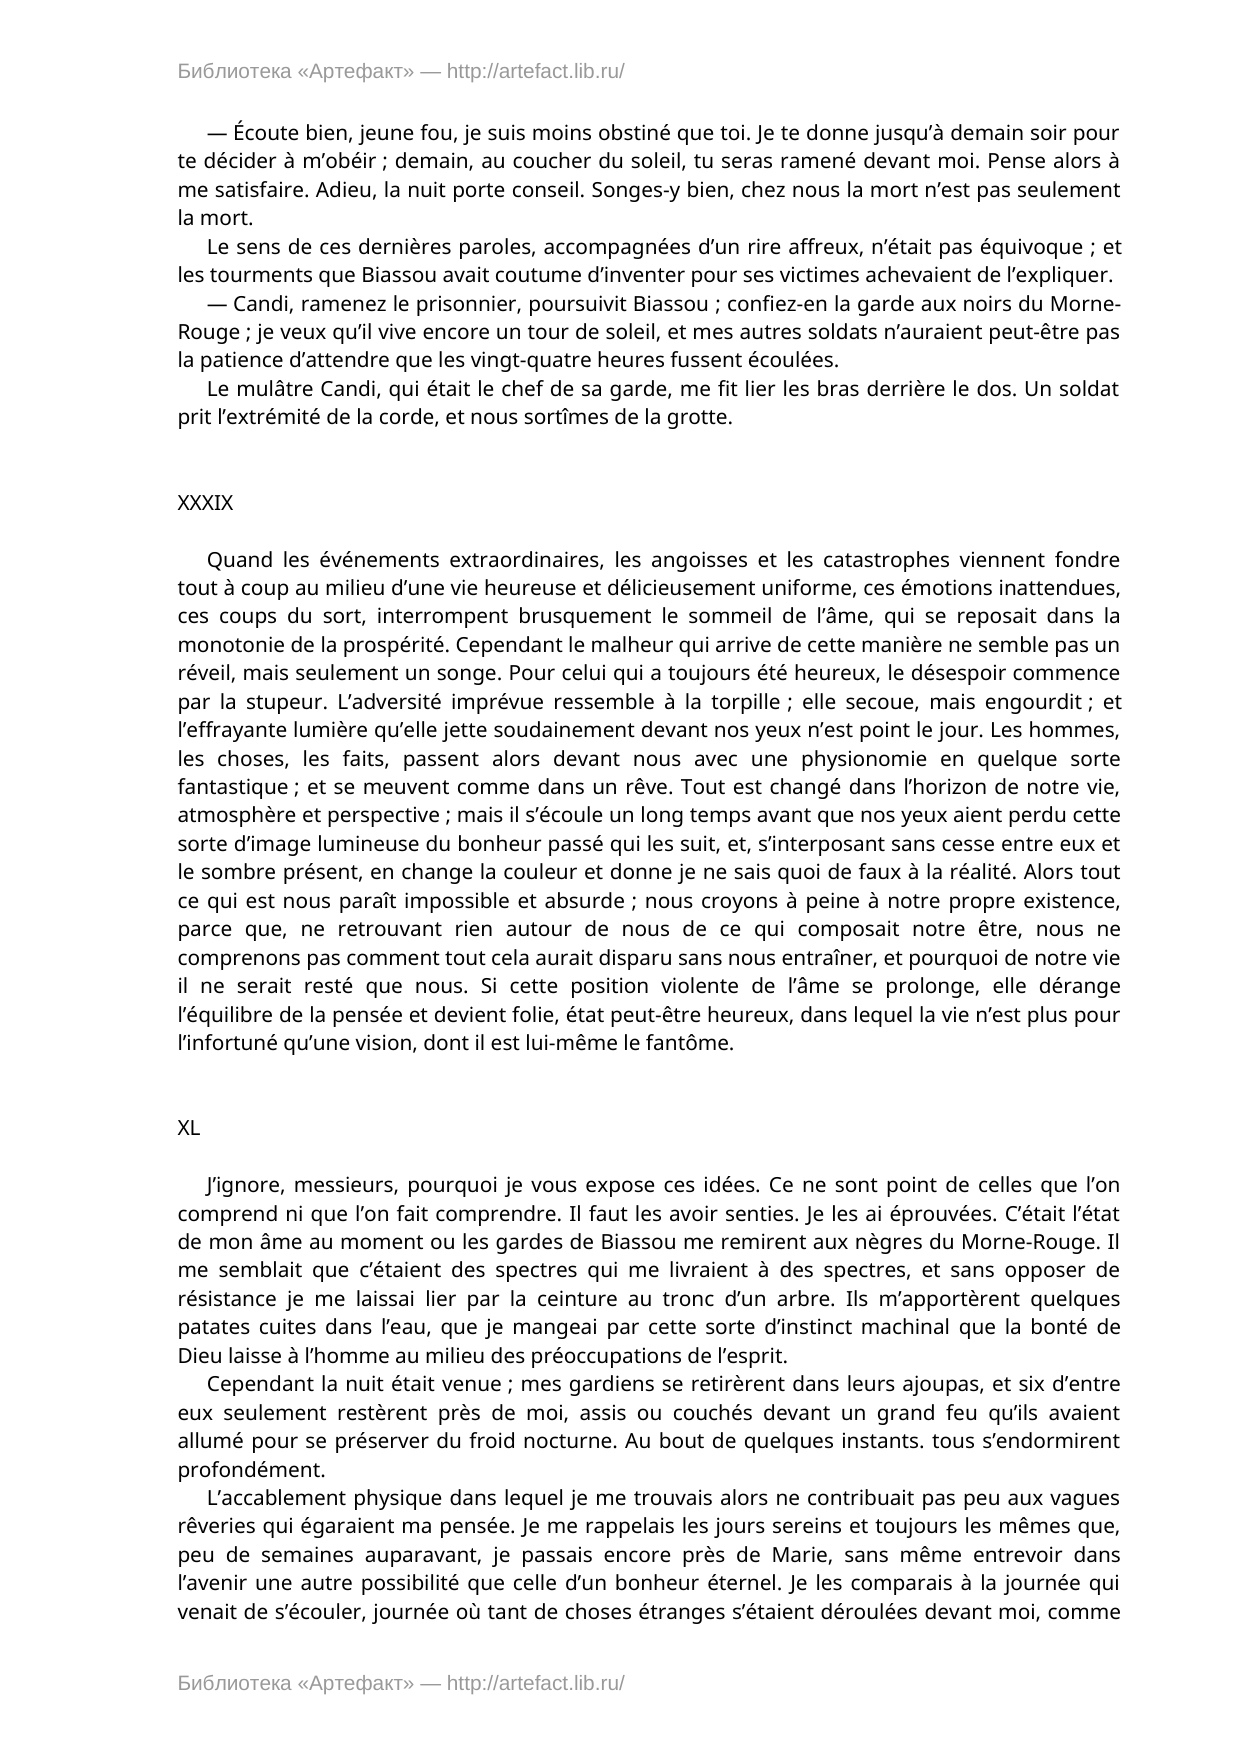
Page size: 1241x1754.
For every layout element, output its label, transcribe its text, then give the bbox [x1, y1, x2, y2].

text Le sens de ces dernières paroles, accompagnées d’un rire affreux, n’était pas équivoque ; et les tourments que Biassou avait coutume d’inventer pour ses victimes achevaient de l’expliquer. [177, 232, 1122, 289]
text J’ignore, messieurs, pourquoi je vous expose ces idées. Ce ne sont point de celles que l’on comprend ni que l’on fait comprendre. Il faut les avoir senties. Je les ai éprouvées. C’était l’état de mon âme au moment ou les gardes de Biassou me remirent aux nègres du Morne-Rouge. Il me semblait que c’étaient des spectres qui me livraient à des spectres, et sans opposer de résistance je me laissai lier par la ceinture au tronc d’un arbre. Ils m’apportèrent quelques patates cuites dans l’eau, que je mangeai par cette sorte d’instinct machinal que la bonté de Dieu laisse à l’homme au milieu des préoccupations de l’esprit. [177, 1170, 1122, 1369]
text Le mulâtre Candi, qui était le chef de sa garde, me fit lier les bras derrière le dos. Un soldat prit l’extrémité de la corde, et nous sortîmes de la grotte. [177, 374, 1122, 431]
text — Candi, ramenez le prisonnier, poursuivit Biassou ; confiez-en la garde aux noirs du Morne-Rouge ; je veux qu’il vive encore un tour de soleil, et mes autres soldats n’auraient peut-être pas la patience d’attendre que les vingt-quatre heures fussent écoulées. [177, 289, 1122, 374]
text Quand les événements extraordinaires, les angoisses et les catastrophes viennent fondre tout à coup au milieu d’une vie heureuse et délicieusement uniforme, ces émotions inattendues, ces coups du sort, interrompent brusquement le sommeil de l’âme, qui se reposait dans la monotonie de la prospérité. Cependant le malheur qui arrive de cette manière ne semble pas un réveil, mais seulement un songe. Pour celui qui a toujours été heureux, le désespoir commence par la stupeur. L’adversité imprévue ressemble à la torpille ; elle secoue, mais engourdit ; et l’effrayante lumière qu’elle jette soudainement devant nos yeux n’est point le jour. Les hommes, les choses, les faits, passent alors devant nous avec une physionomie en quelque sorte fantastique ; et se meuvent comme dans un rêve. Tout est changé dans l’horizon de notre vie, atmosphère et perspective ; mais il s’écoule un long temps avant que nos yeux aient perdu cette sorte d’image lumineuse du bonheur passé qui les suit, et, s’interposant sans cesse entre eux et le sombre présent, en change la couleur et donne je ne sais quoi de faux à la réalité. Alors tout ce qui est nous paraît impossible et absurde ; nous croyons à peine à notre propre existence, parce que, ne retrouvant rien autour de nous de ce qui composait notre être, nous ne comprenons pas comment tout cela aurait disparu sans nous entraîner, et pourquoi de notre vie il ne serait resté que nous. Si cette position violente de l’âme se prolonge, elle dérange l’équilibre de la pensée et devient folie, état peut-être heureux, dans lequel la vie n’est plus pour l’infortuné qu’une vision, dont il est lui-même le fantôme. [177, 545, 1122, 1057]
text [177, 1483, 1122, 1625]
subtitle XXXIX [177, 488, 1122, 516]
subtitle XL [177, 1113, 1122, 1142]
text — Écoute bien, jeune fou, je suis moins obstiné que toi. Je te donne jusqu’à demain soir pour te décider à m’obéir ; demain, au coucher du soleil, tu seras ramené devant moi. Pense alors à me satisfaire. Adieu, la nuit porte conseil. Songes-y bien, chez nous la mort n’est pas seulement la mort. [177, 118, 1122, 232]
text Cependant la nuit était venue ; mes gardiens se retirèrent dans leurs ajoupas, et six d’entre eux seulement restèrent près de moi, assis ou couchés devant un grand feu qu’ils avaient allumé pour se préserver du froid nocturne. Au bout de quelques instants. tous s’endormirent profondément. [177, 1369, 1122, 1483]
